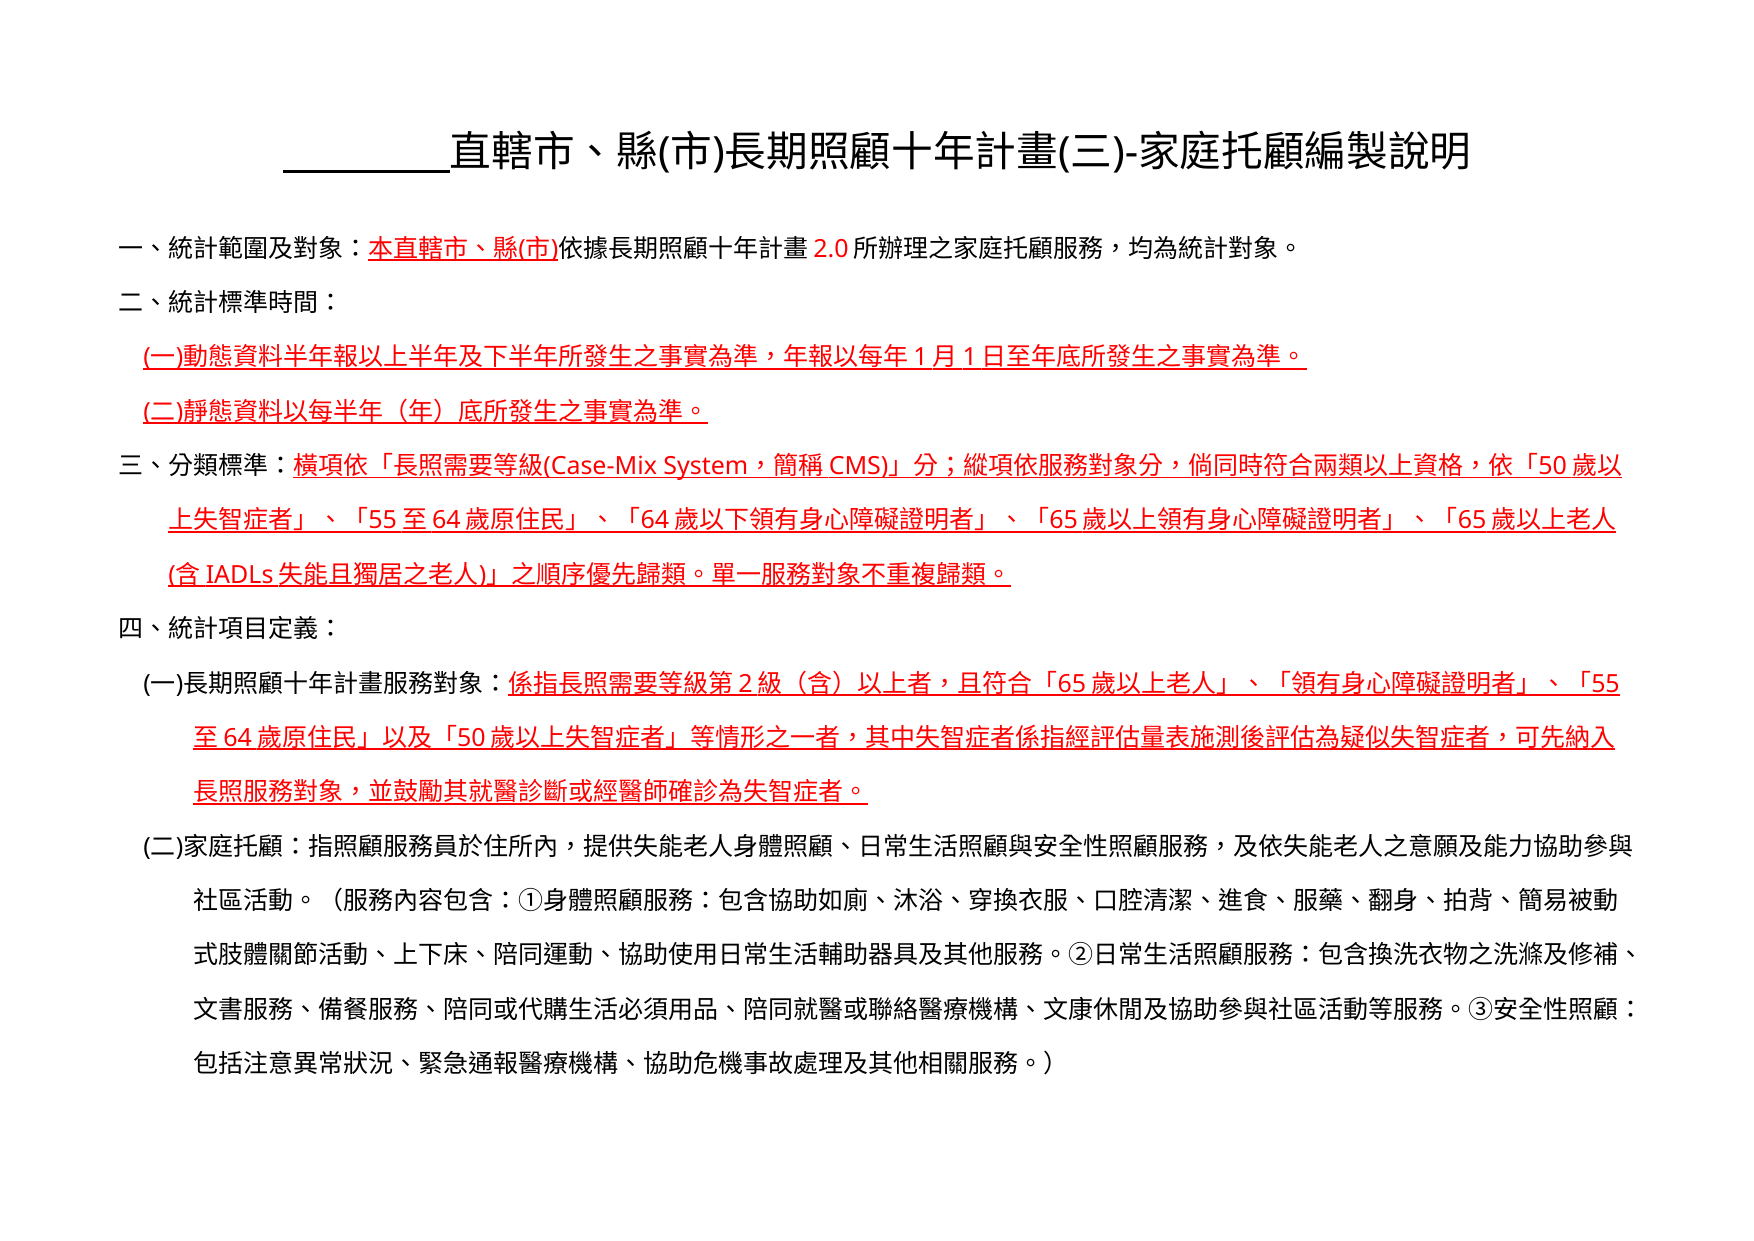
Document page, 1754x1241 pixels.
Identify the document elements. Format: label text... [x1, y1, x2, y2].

text 直轄市、縣(市)長期照顧十年計畫(三)-家庭托顧編製說明 [118, 118, 1636, 179]
text (一)長期照顧十年計畫服務對象：係指長照需要等級第2級（含）以上者，且符合「65歲以上老人」、「領有身心障礙證明者」、「55至64歲原住民」以及「50歲以上失智症者」等情形之一者，其中失智症者係指經評估量表施測後評估為疑似失智症者，可先納入長照服務對象，並鼓勵其就醫診斷或經醫師確診為失智症者。 [143, 663, 1636, 808]
text (一)動態資料半年報以上半年及下半年所發生之事實為準，年報以每年1月1日至年底所發生之事實為準。 [143, 337, 1636, 373]
text 一、統計範圍及對象：本直轄市、縣(市)依據長期照顧十年計畫2.0所辦理之家庭托顧服務，均為統計對象。 [118, 228, 1636, 264]
text (二)家庭托顧：指照顧服務員於住所內，提供失能老人身體照顧、日常生活照顧與安全性照顧服務，及依失能老人之意願及能力協助參與社區活動。（服務內容包含：①身體照顧服務：包含協助如廁、沐浴、穿換衣服、口腔清潔、進食、服藥、翻身、拍背、簡易被動式肢體關節活動、上下床、陪同運動、協助使用日常生活輔助器具及其他服務。②日常生活照顧服務：包含換洗衣物之洗滌及修補、文書服務、備餐服務、陪同或代購生活必須用品、陪同就醫或聯絡醫療機構、文康休閒及協助參與社區活動等服務。③安全性照顧：包括注意異常狀況、緊急通報醫療機構、協助危機事故處理及其他相關服務。） [143, 826, 1636, 1080]
text 三、分類標準：橫項依「長照需要等級(Case-Mix System，簡稱CMS)」分；縱項依服務對象分，倘同時符合兩類以上資格，依「50歲以上失智症者」、「55至64歲原住民」、「64歲以下領有身心障礙證明者」、「65歲以上領有身心障礙證明者」、「65歲以上老人(含IADLs失能且獨居之老人)」之順序優先歸類。單一服務對象不重複歸類。 [118, 446, 1636, 591]
text 二、統計標準時間： [118, 282, 1636, 319]
text 四、統計項目定義： [118, 609, 1636, 645]
text (二)靜態資料以每半年（年）底所發生之事實為準。 [143, 391, 1636, 427]
